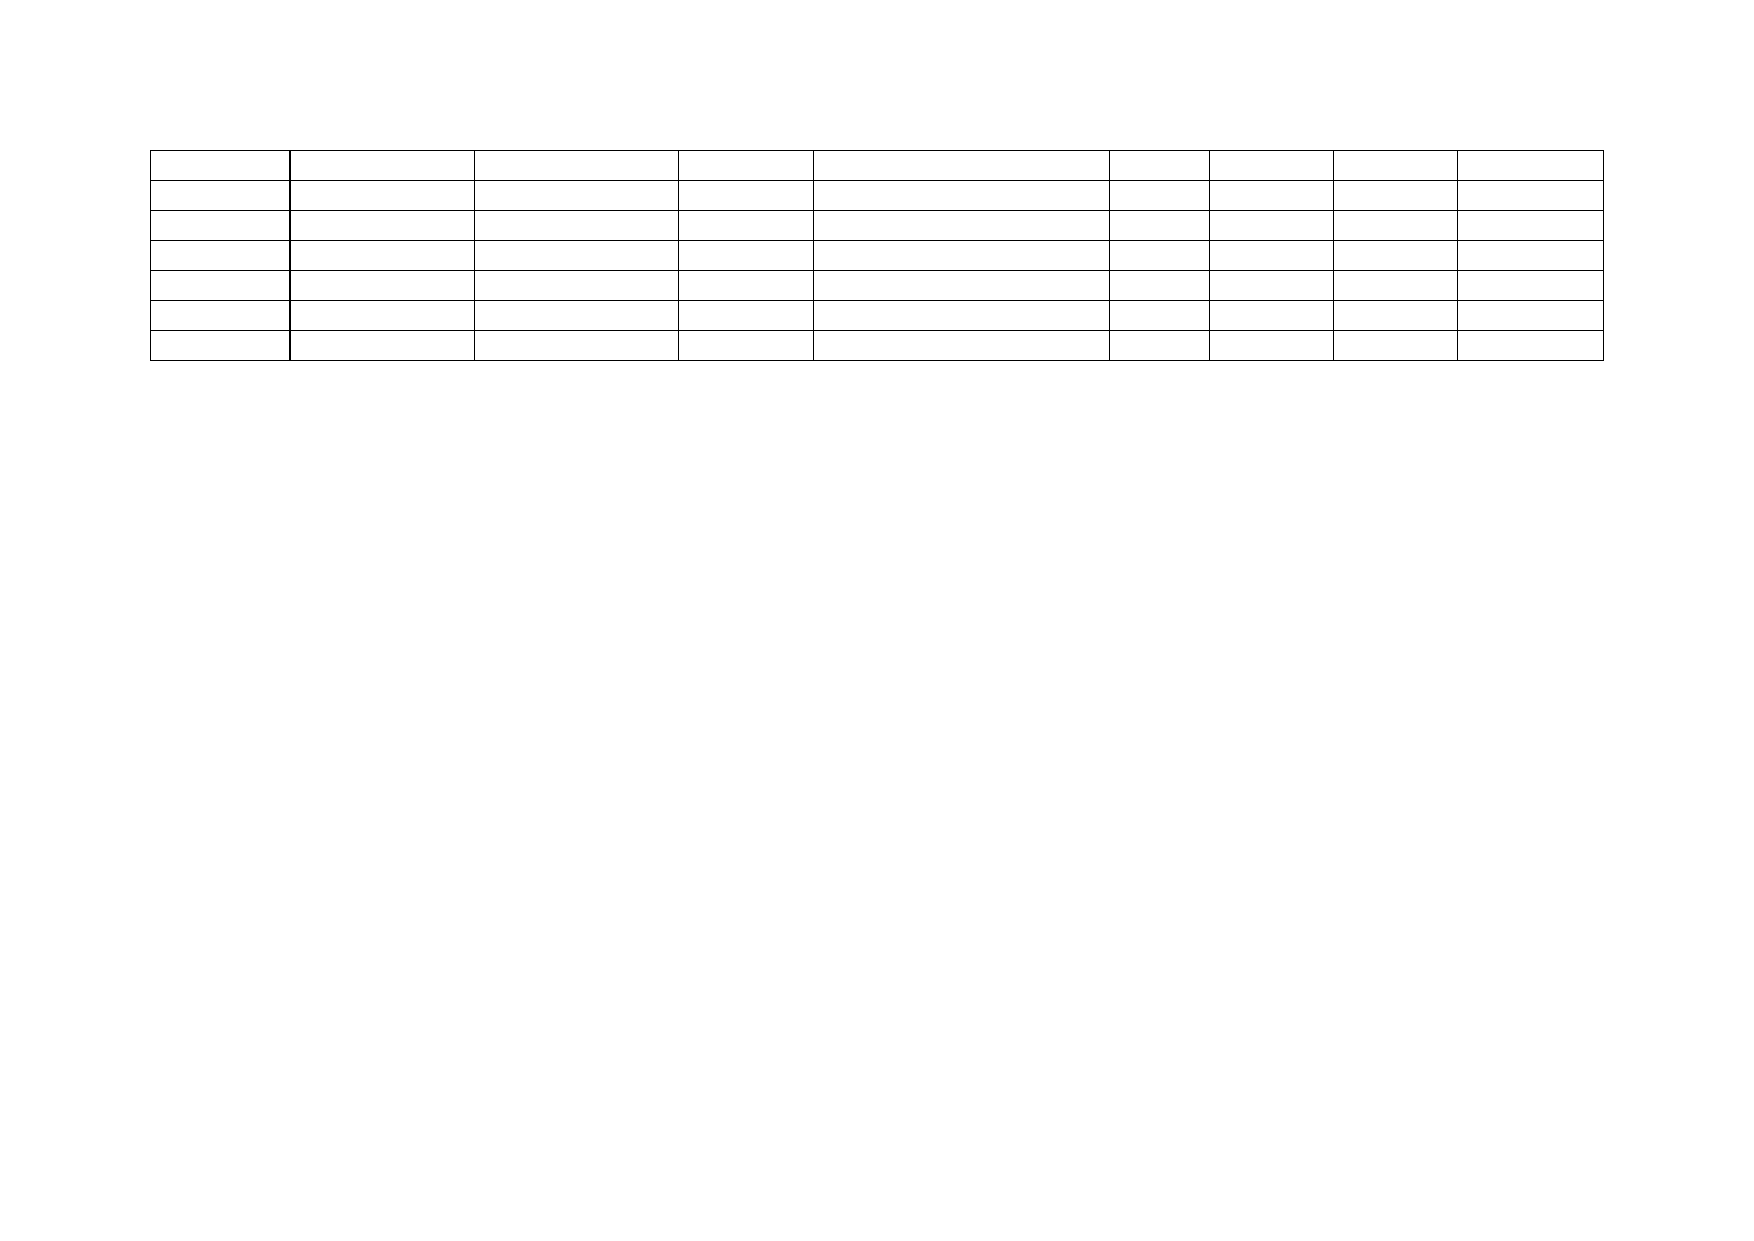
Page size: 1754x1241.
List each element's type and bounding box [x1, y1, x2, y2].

table_cell [1458, 181, 1603, 210]
table_cell [814, 241, 1109, 270]
table_cell [1210, 241, 1333, 270]
table_cell [814, 271, 1109, 300]
table_cell [1110, 151, 1209, 180]
table_cell [475, 241, 678, 270]
table_cell [151, 211, 289, 240]
table_cell [151, 181, 289, 210]
table_cell [291, 331, 474, 360]
table_cell [151, 241, 289, 270]
table_cell [814, 301, 1109, 330]
table_cell [475, 181, 678, 210]
table_cell [1210, 211, 1333, 240]
table_cell [1110, 331, 1209, 360]
table_cell [291, 151, 474, 180]
table_cell [814, 331, 1109, 360]
table_cell [679, 181, 813, 210]
table_cell [151, 271, 289, 300]
table_cell [1458, 301, 1603, 330]
table_cell [1458, 271, 1603, 300]
table_cell [679, 211, 813, 240]
table_cell [475, 301, 678, 330]
table_cell [679, 301, 813, 330]
table_cell [679, 331, 813, 360]
table_cell [1334, 301, 1457, 330]
table_cell [151, 331, 289, 360]
table_cell [1110, 301, 1209, 330]
table_cell [1334, 181, 1457, 210]
table_cell [1334, 211, 1457, 240]
table_cell [1110, 271, 1209, 300]
table_cell [1110, 211, 1209, 240]
table_cell [151, 151, 289, 180]
table_cell [1210, 301, 1333, 330]
table_cell [291, 301, 474, 330]
table_cell [1334, 271, 1457, 300]
table_cell [1210, 151, 1333, 180]
table_cell [151, 301, 289, 330]
table_cell [291, 211, 474, 240]
table_cell [1458, 241, 1603, 270]
table_cell [475, 211, 678, 240]
table_cell [291, 271, 474, 300]
table_cell [1210, 181, 1333, 210]
table_cell [475, 151, 678, 180]
table_cell [1334, 151, 1457, 180]
table_cell [1210, 271, 1333, 300]
table_cell [291, 241, 474, 270]
table_cell [1458, 151, 1603, 180]
table_cell [475, 271, 678, 300]
table_cell [814, 211, 1109, 240]
table_cell [1210, 331, 1333, 360]
table_cell [1334, 241, 1457, 270]
table_cell [814, 151, 1109, 180]
table_cell [475, 331, 678, 360]
table_cell [679, 151, 813, 180]
table_cell [291, 181, 474, 210]
table_cell [679, 271, 813, 300]
table_cell [1458, 211, 1603, 240]
table_cell [1110, 241, 1209, 270]
table_cell [1334, 331, 1457, 360]
table_cell [1458, 331, 1603, 360]
table_cell [814, 181, 1109, 210]
table_cell [679, 241, 813, 270]
table_cell [1110, 181, 1209, 210]
